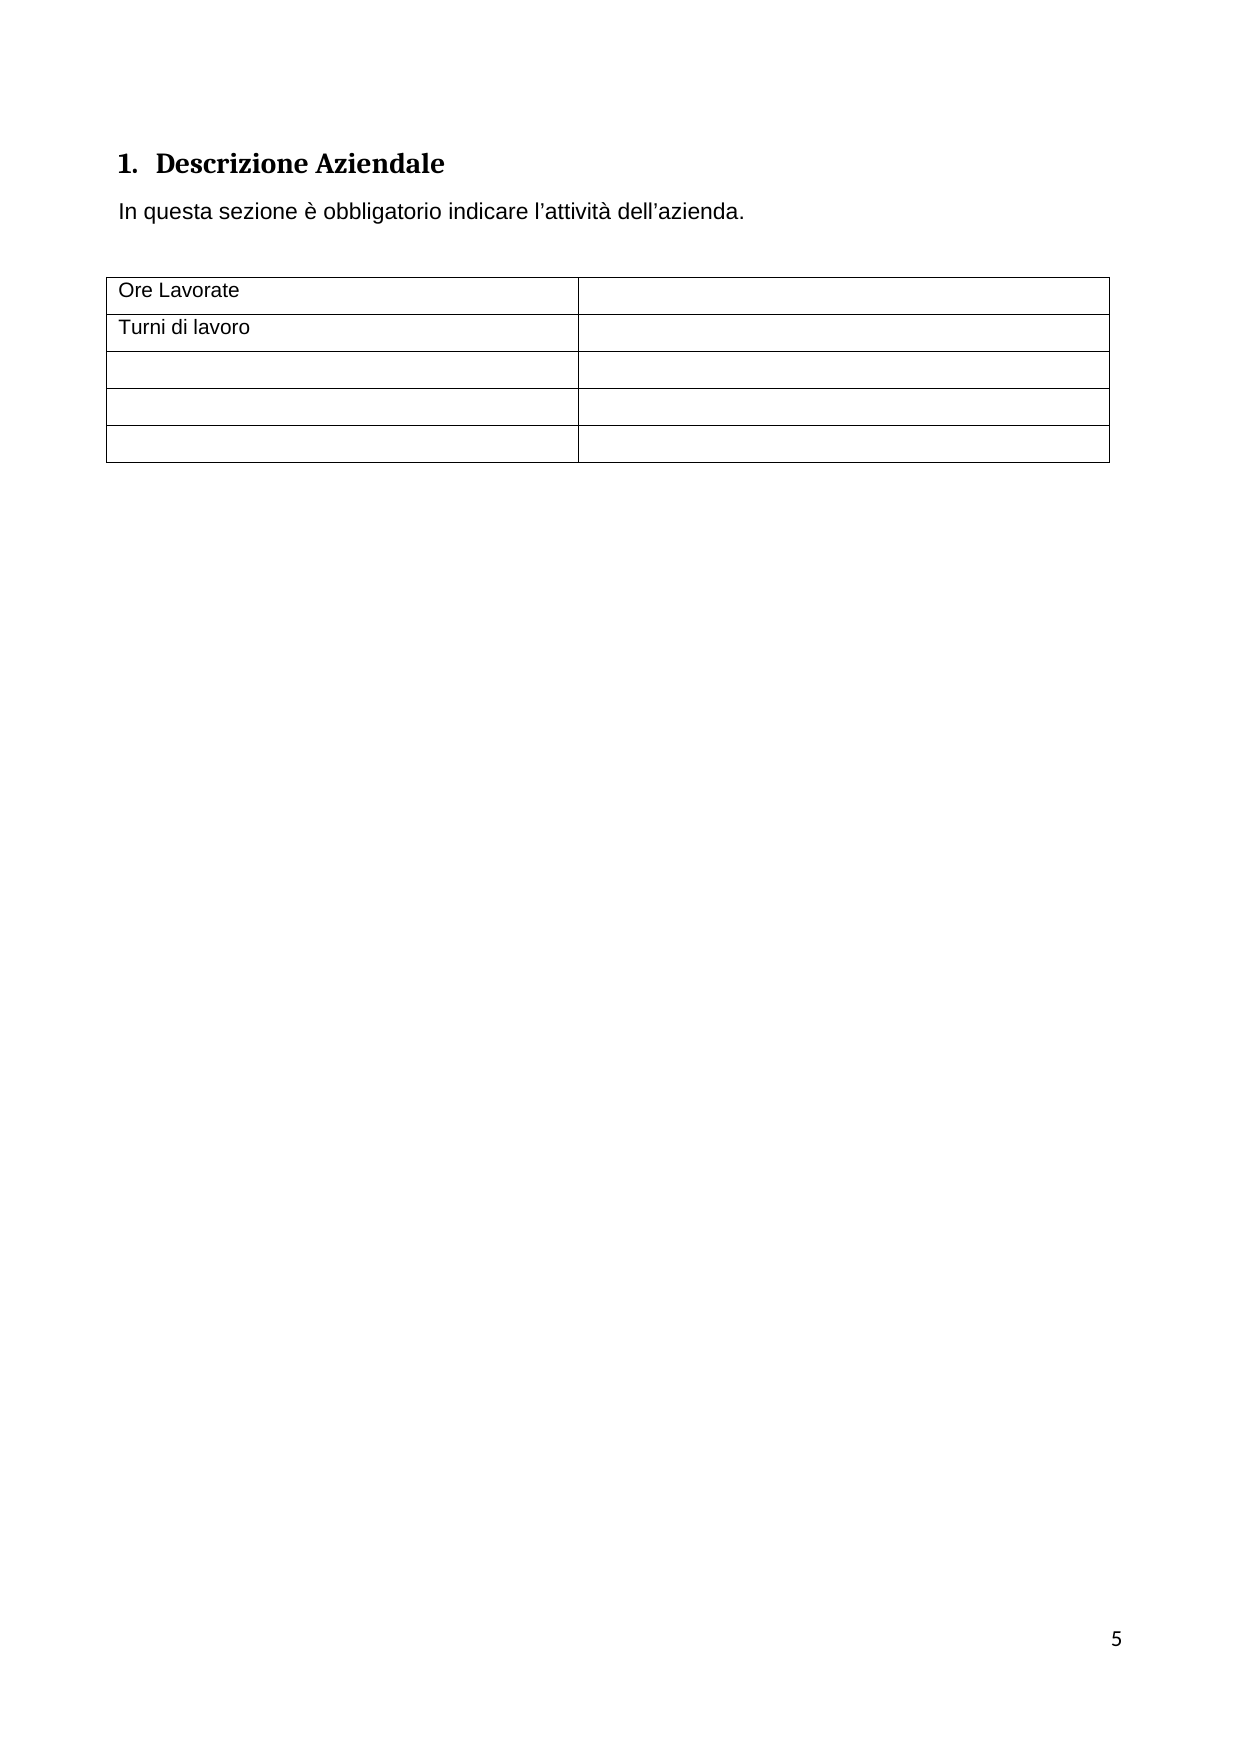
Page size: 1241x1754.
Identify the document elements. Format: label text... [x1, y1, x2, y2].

table_cell [107, 352, 578, 388]
table_cell [579, 426, 1109, 462]
table_header Ore Lavorate [107, 278, 578, 314]
subtitle Descrizione Aziendale [118, 148, 1122, 181]
table_cell [107, 389, 578, 425]
table_cell [107, 426, 578, 462]
table_cell Turni di lavoro [107, 315, 578, 351]
table_cell [579, 315, 1109, 351]
table_header [579, 278, 1109, 314]
table_cell [579, 389, 1109, 425]
text In questa sezione è obbligatorio indicare l’attività dell’azienda. [118, 198, 1122, 224]
table_cell [579, 352, 1109, 388]
